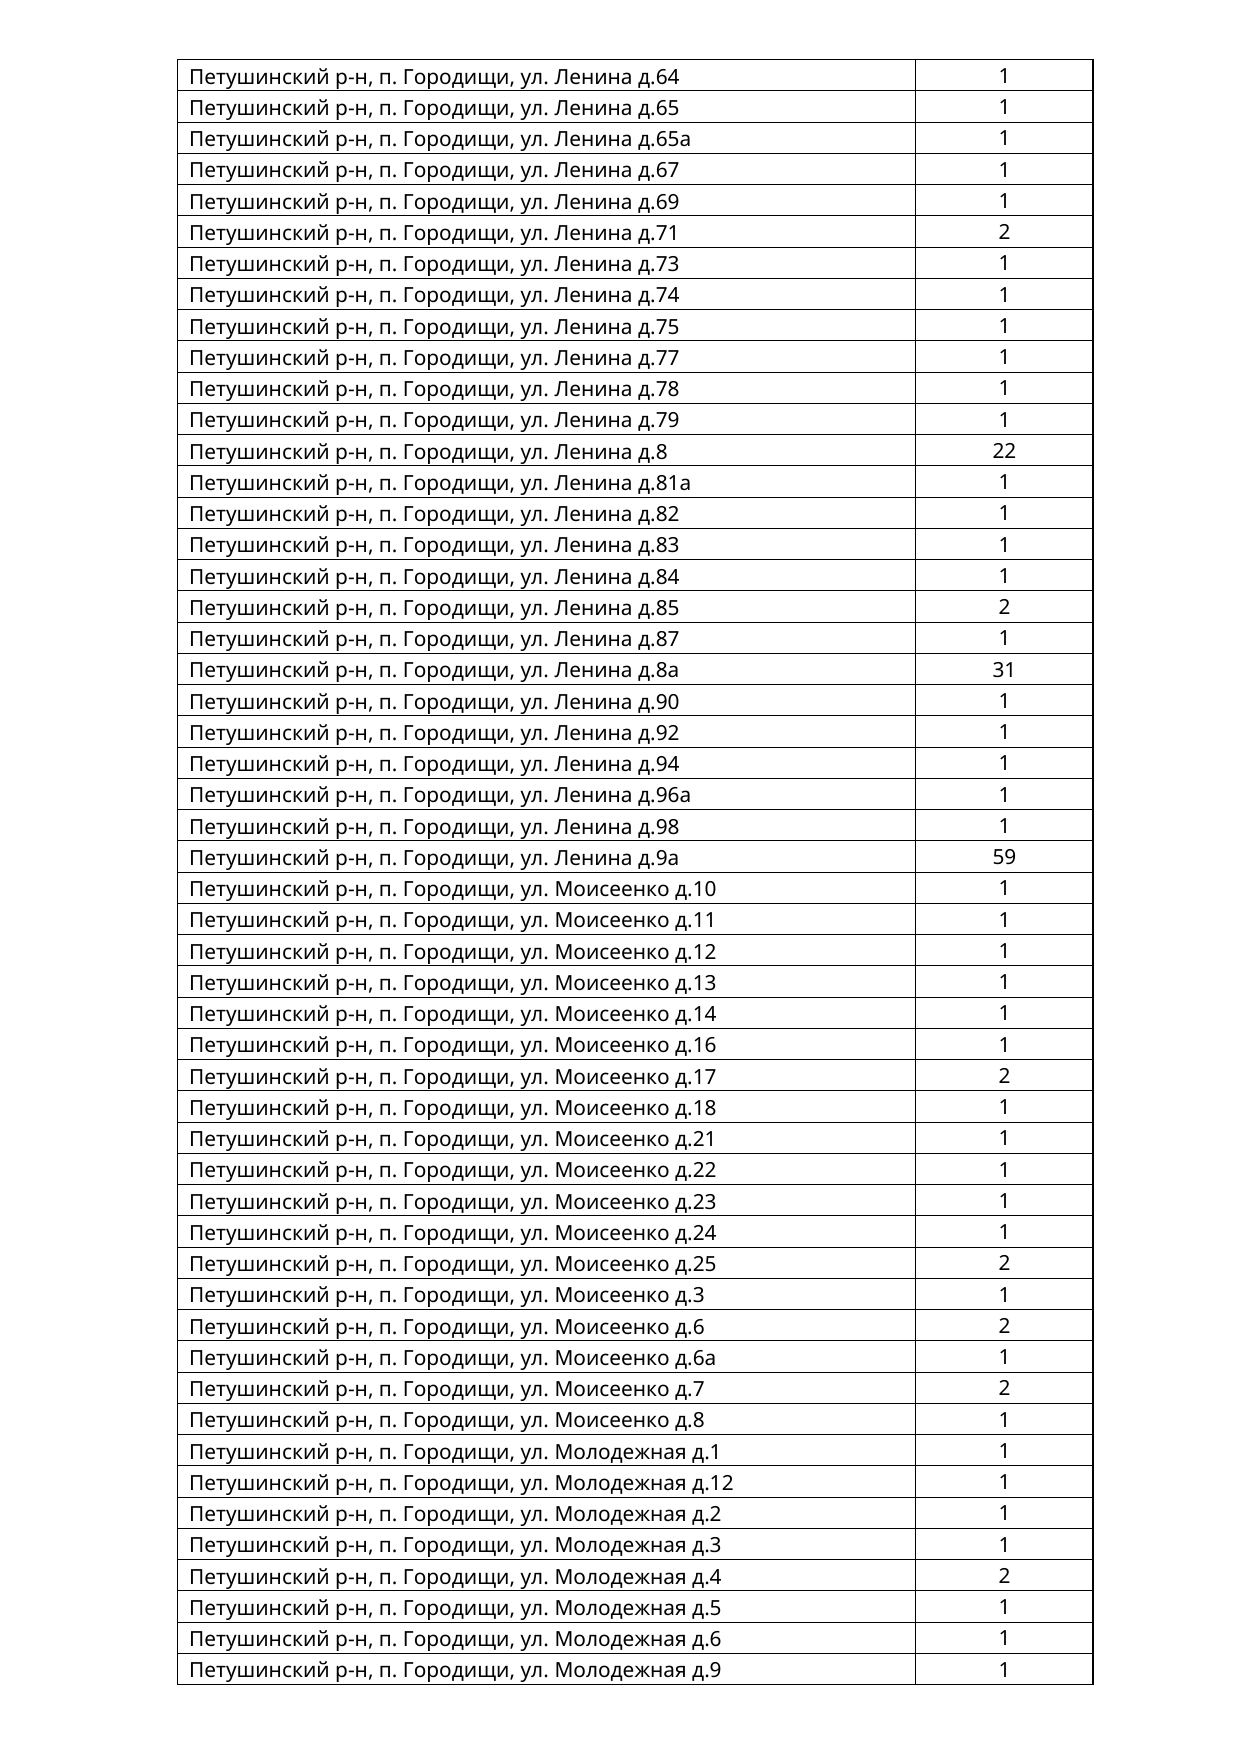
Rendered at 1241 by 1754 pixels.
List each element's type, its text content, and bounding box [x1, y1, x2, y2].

table_cell Петушинский р-н, п. Городищи, ул. Ленина д.98 [178, 810, 915, 840]
table_cell 1 [916, 1404, 1092, 1434]
table_cell 2 [916, 1373, 1092, 1403]
table_cell 2 [916, 1060, 1092, 1090]
table_cell 1 [916, 998, 1092, 1028]
table_cell Петушинский р-н, п. Городищи, ул. Ленина д.67 [178, 154, 915, 184]
table_cell Петушинский р-н, п. Городищи, ул. Ленина д.94 [178, 748, 915, 778]
table_cell 1 [916, 1623, 1092, 1653]
table_cell 1 [916, 1216, 1092, 1247]
table_cell 1 [916, 60, 1092, 90]
table_cell Петушинский р-н, п. Городищи, ул. Ленина д.77 [178, 341, 915, 372]
table_cell 31 [916, 654, 1092, 684]
table_cell 1 [916, 279, 1092, 309]
table_cell Петушинский р-н, п. Городищи, ул. Моисеенко д.8 [178, 1404, 915, 1434]
table_cell Петушинский р-н, п. Городищи, ул. Моисеенко д.18 [178, 1091, 915, 1122]
table_cell Петушинский р-н, п. Городищи, ул. Молодежная д.4 [178, 1560, 915, 1590]
table_cell Петушинский р-н, п. Городищи, ул. Ленина д.65 [178, 91, 915, 122]
table_cell Петушинский р-н, п. Городищи, ул. Молодежная д.12 [178, 1466, 915, 1497]
table_cell 59 [916, 841, 1092, 872]
table_cell Петушинский р-н, п. Городищи, ул. Моисеенко д.23 [178, 1185, 915, 1215]
table_cell Петушинский р-н, п. Городищи, ул. Моисеенко д.21 [178, 1123, 915, 1153]
table_cell Петушинский р-н, п. Городищи, ул. Ленина д.83 [178, 529, 915, 559]
table_cell 1 [916, 185, 1092, 215]
table_cell Петушинский р-н, п. Городищи, ул. Моисеенко д.12 [178, 935, 915, 965]
table_cell Петушинский р-н, п. Городищи, ул. Ленина д.8 [178, 435, 915, 465]
table_cell 1 [916, 1091, 1092, 1122]
table_cell Петушинский р-н, п. Городищи, ул. Ленина д.79 [178, 404, 915, 434]
table_cell 1 [916, 1123, 1092, 1153]
table_cell 1 [916, 498, 1092, 528]
table_cell 1 [916, 1529, 1092, 1559]
table_cell 1 [916, 779, 1092, 809]
table_cell 2 [916, 1560, 1092, 1590]
table_cell 1 [916, 1654, 1092, 1684]
table_cell Петушинский р-н, п. Городищи, ул. Моисеенко д.22 [178, 1154, 915, 1184]
table_cell Петушинский р-н, п. Городищи, ул. Моисеенко д.11 [178, 904, 915, 934]
table_cell Петушинский р-н, п. Городищи, ул. Ленина д.78 [178, 373, 915, 403]
table_cell 1 [916, 873, 1092, 903]
table_cell Петушинский р-н, п. Городищи, ул. Ленина д.9а [178, 841, 915, 872]
table_cell Петушинский р-н, п. Городищи, ул. Ленина д.8а [178, 654, 915, 684]
table_cell Петушинский р-н, п. Городищи, ул. Молодежная д.9 [178, 1654, 915, 1684]
table_cell Петушинский р-н, п. Городищи, ул. Моисеенко д.6 [178, 1310, 915, 1340]
table_cell 1 [916, 966, 1092, 997]
table_cell 1 [916, 1029, 1092, 1059]
table_cell 1 [916, 123, 1092, 153]
table_cell Петушинский р-н, п. Городищи, ул. Молодежная д.5 [178, 1591, 915, 1622]
table_cell 1 [916, 935, 1092, 965]
table_cell 1 [916, 373, 1092, 403]
table_cell Петушинский р-н, п. Городищи, ул. Моисеенко д.10 [178, 873, 915, 903]
table_cell 1 [916, 1498, 1092, 1528]
table_cell 2 [916, 591, 1092, 622]
table_cell Петушинский р-н, п. Городищи, ул. Ленина д.87 [178, 623, 915, 653]
table_cell 1 [916, 341, 1092, 372]
table_cell Петушинский р-н, п. Городищи, ул. Ленина д.96а [178, 779, 915, 809]
table_cell Петушинский р-н, п. Городищи, ул. Ленина д.74 [178, 279, 915, 309]
table_cell Петушинский р-н, п. Городищи, ул. Моисеенко д.6а [178, 1341, 915, 1372]
table_cell 1 [916, 1341, 1092, 1372]
table_cell 1 [916, 529, 1092, 559]
table_cell 1 [916, 685, 1092, 715]
table_cell 22 [916, 435, 1092, 465]
table_cell 1 [916, 404, 1092, 434]
table_cell Петушинский р-н, п. Городищи, ул. Ленина д.82 [178, 498, 915, 528]
table_cell 1 [916, 810, 1092, 840]
table_cell 1 [916, 623, 1092, 653]
table_cell 2 [916, 1310, 1092, 1340]
table_cell Петушинский р-н, п. Городищи, ул. Ленина д.64 [178, 60, 915, 90]
table_cell 2 [916, 1248, 1092, 1278]
table_cell 1 [916, 1466, 1092, 1497]
table_cell 1 [916, 1185, 1092, 1215]
table_cell Петушинский р-н, п. Городищи, ул. Ленина д.84 [178, 560, 915, 590]
table_cell 1 [916, 748, 1092, 778]
table_cell Петушинский р-н, п. Городищи, ул. Молодежная д.3 [178, 1529, 915, 1559]
table_cell 1 [916, 1279, 1092, 1309]
table_cell Петушинский р-н, п. Городищи, ул. Ленина д.90 [178, 685, 915, 715]
table_cell Петушинский р-н, п. Городищи, ул. Моисеенко д.16 [178, 1029, 915, 1059]
table_cell Петушинский р-н, п. Городищи, ул. Ленина д.92 [178, 716, 915, 747]
table_cell Петушинский р-н, п. Городищи, ул. Молодежная д.1 [178, 1435, 915, 1465]
table_cell Петушинский р-н, п. Городищи, ул. Ленина д.81а [178, 466, 915, 497]
table_cell 1 [916, 310, 1092, 340]
table_cell 1 [916, 716, 1092, 747]
table_cell Петушинский р-н, п. Городищи, ул. Моисеенко д.17 [178, 1060, 915, 1090]
table_cell 1 [916, 1435, 1092, 1465]
table_cell 1 [916, 154, 1092, 184]
table_cell Петушинский р-н, п. Городищи, ул. Моисеенко д.14 [178, 998, 915, 1028]
table_cell Петушинский р-н, п. Городищи, ул. Ленина д.71 [178, 216, 915, 247]
table_cell 2 [916, 216, 1092, 247]
table_cell 1 [916, 248, 1092, 278]
table_cell Петушинский р-н, п. Городищи, ул. Ленина д.65а [178, 123, 915, 153]
table_cell 1 [916, 466, 1092, 497]
table_cell Петушинский р-н, п. Городищи, ул. Молодежная д.6 [178, 1623, 915, 1653]
table_cell 1 [916, 91, 1092, 122]
table_cell 1 [916, 560, 1092, 590]
table_cell 1 [916, 1154, 1092, 1184]
table_cell 1 [916, 904, 1092, 934]
table_cell Петушинский р-н, п. Городищи, ул. Моисеенко д.3 [178, 1279, 915, 1309]
table_cell Петушинский р-н, п. Городищи, ул. Ленина д.73 [178, 248, 915, 278]
table_cell Петушинский р-н, п. Городищи, ул. Ленина д.85 [178, 591, 915, 622]
table_cell Петушинский р-н, п. Городищи, ул. Ленина д.75 [178, 310, 915, 340]
table_cell Петушинский р-н, п. Городищи, ул. Моисеенко д.25 [178, 1248, 915, 1278]
table_cell 1 [916, 1591, 1092, 1622]
table_cell Петушинский р-н, п. Городищи, ул. Ленина д.69 [178, 185, 915, 215]
table_cell Петушинский р-н, п. Городищи, ул. Моисеенко д.7 [178, 1373, 915, 1403]
table_cell Петушинский р-н, п. Городищи, ул. Молодежная д.2 [178, 1498, 915, 1528]
table_cell Петушинский р-н, п. Городищи, ул. Моисеенко д.13 [178, 966, 915, 997]
table_cell Петушинский р-н, п. Городищи, ул. Моисеенко д.24 [178, 1216, 915, 1247]
